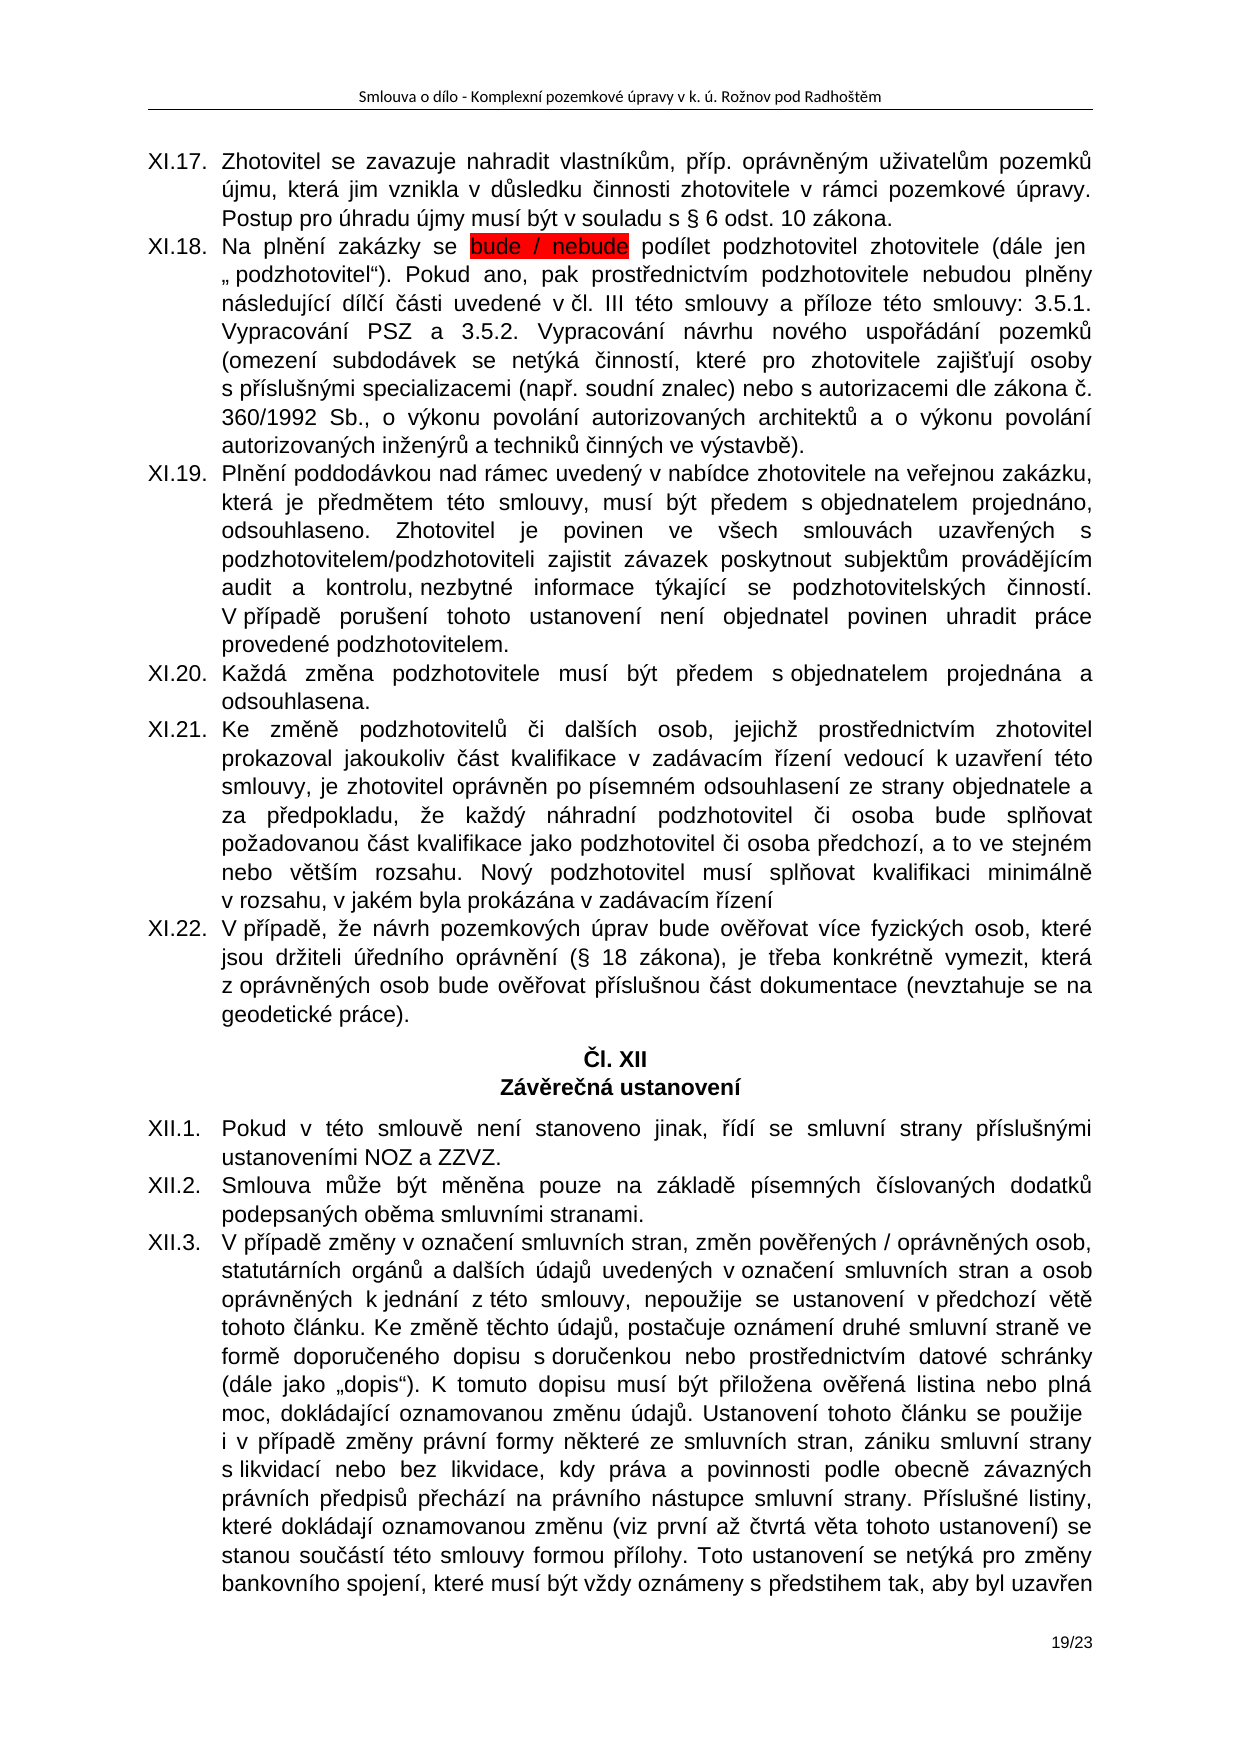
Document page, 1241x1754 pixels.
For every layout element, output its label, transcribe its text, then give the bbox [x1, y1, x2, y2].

list Zhotovitel se zavazuje nahradit vlastníkům, příp. oprávněným uživatelům pozemků újmu, která jim vznikla v důsledku činnosti zhotovitele v rámci pozemkové úpravy. Postup pro úhradu újmy musí být v souladu s § 6 odst. 10 zákona. [148, 148, 1093, 231]
list Pokud v této smlouvě není stanoveno jinak, řídí se smluvní strany příslušnými ustanoveními NOZ a ZZVZ. [148, 1115, 1093, 1170]
text Závěrečná ustanovení [148, 1046, 1093, 1101]
list V případě, že návrh pozemkových úprav bude ověřovat více fyzických osob, které jsou držiteli úředního oprávnění (§ 18 zákona), je třeba konkrétně vymezit, která z oprávněných osob bude ověřovat příslušnou část dokumentace (nevztahuje se na geodetické práce). [148, 915, 1093, 1027]
list Ke změně podzhotovitelů či dalších osob, jejichž prostřednictvím zhotovitel prokazoval jakoukoliv část kvalifikace v zadávacím řízení vedoucí k uzavření této smlouvy, je zhotovitel oprávněn po písemném odsouhlasení ze strany objednatele a za předpokladu, že každý náhradní podzhotovitel či osoba bude splňovat požadovanou část kvalifikace jako podzhotovitel či osoba předchozí, a to ve stejném nebo větším rozsahu. Nový podzhotovitel musí splňovat kvalifikaci minimálně v rozsahu, v jakém byla prokázána v zadávacím řízení [148, 716, 1093, 913]
list Na plnění zakázky se bude / nebude podílet podzhotovitel zhotovitele (dále jen „ podzhotovitel“). Pokud ano, pak prostřednictvím podzhotovitele nebudou plněny následující dílčí části uvedené v čl. III této smlouvy a příloze této smlouvy: 3.5.1. Vypracování PSZ a 3.5.2. Vypracování návrhu nového uspořádání pozemků (omezení subdodávek se netýká činností, které pro zhotovitele zajišťují osoby s příslušnými specializacemi (např. soudní znalec) nebo s autorizacemi dle zákona č. 360/1992 Sb., o výkonu povolání autorizovaných architektů a o výkonu povolání autorizovaných inženýrů a techniků činných ve výstavbě). [148, 233, 1093, 458]
list Každá změna podzhotovitele musí být předem s objednatelem projednána a odsouhlasena. [148, 659, 1093, 714]
list Smlouva může být měněna pouze na základě písemných číslovaných dodatků podepsaných oběma smluvními stranami. [148, 1172, 1093, 1227]
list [148, 1229, 1093, 1597]
list Plnění poddodávkou nad rámec uvedený v nabídce zhotovitele na veřejnou zakázku, která je předmětem této smlouvy, musí být předem s objednatelem projednáno, odsouhlaseno. Zhotovitel je povinen ve všech smlouvách uzavřených s podzhotovitelem/podzhotoviteli zajistit závazek poskytnout subjektům provádějícím audit a kontrolu, nezbytné informace týkající se podzhotovitelských činností. V případě porušení tohoto ustanovení není objednatel povinen uhradit práce provedené podzhotovitelem. [148, 460, 1093, 657]
